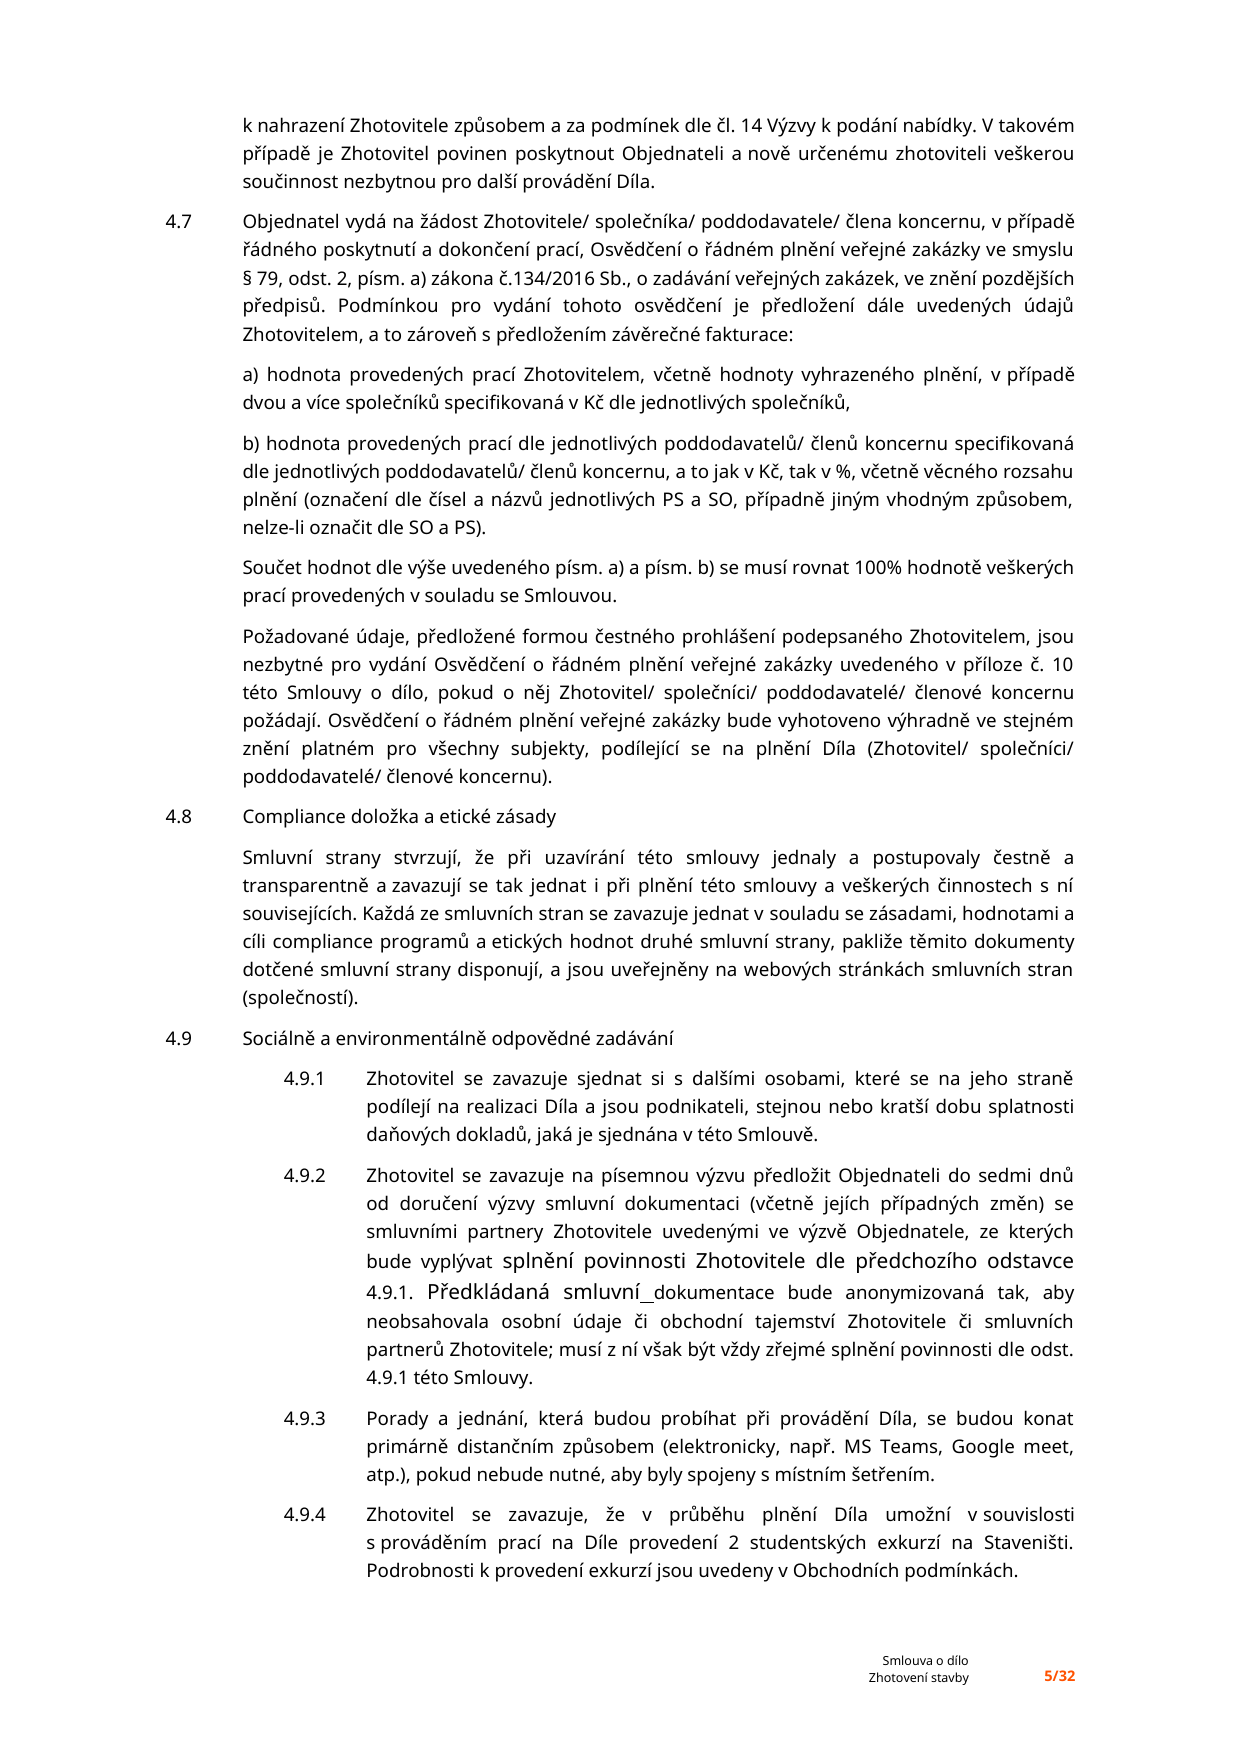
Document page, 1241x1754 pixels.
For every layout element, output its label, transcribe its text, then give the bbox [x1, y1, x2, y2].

list Zhotovitel se zavazuje na písemnou výzvu předložit Objednateli do sedmi dnů od doručení výzvy smluvní dokumentaci (včetně jejích případných změn) se smluvními partnery Zhotovitele uvedenými ve výzvě Objednatele, ze kterých bude vyplývat splnění povinnosti Zhotovitele dle předchozího odstavce 4.9.1. Předkládaná smluvní dokumentace bude anonymizovaná tak, aby neobsahovala osobní údaje či obchodní tajemství Zhotovitele či smluvních partnerů Zhotovitele; musí z ní však být vždy zřejmé splnění povinnosti dle odst. 4.9.1 této Smlouvy. [283, 1162, 1075, 1390]
text Compliance doložka a etické zásady [165, 804, 1075, 829]
list Smluvní strany stvrzují, že při uzavírání této smlouvy jednaly a postupovaly čestně a transparentně a zavazují se tak jednat i při plnění této smlouvy a veškerých činnostech s ní souvisejících. Každá ze smluvních stran se zavazuje jednat v souladu se zásadami, hodnotami a cíli compliance programů a etických hodnot druhé smluvní strany, pakliže těmito dokumenty dotčené smluvní strany disponují, a jsou uveřejněny na webových stránkách smluvních stran (společností). [242, 844, 1075, 1010]
list b) hodnota provedených prací dle jednotlivých poddodavatelů/ členů koncernu specifikovaná dle jednotlivých poddodavatelů/ členů koncernu, a to jak v Kč, tak v %, včetně věcného rozsahu plnění (označení dle čísel a názvů jednotlivých PS a SO, případně jiným vhodným způsobem, nelze-li označit dle SO a PS). [242, 430, 1075, 539]
list Součet hodnot dle výše uvedeného písm. a) a písm. b) se musí rovnat 100% hodnotě veškerých prací provedených v souladu se Smlouvou. [242, 554, 1075, 608]
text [165, 112, 1075, 194]
list Sociálně a environmentálně odpovědné zadávání [165, 1025, 1075, 1050]
text Objednatel vydá na žádost Zhotovitele/ společníka/ poddodavatele/ člena koncernu, v případě řádného poskytnutí a dokončení prací, Osvědčení o řádném plnění veřejné zakázky ve smyslu § 79, odst. 2, písm. a) zákona č.134/2016 Sb., o zadávání veřejných zakázek, ve znění pozdějších předpisů. Podmínkou pro vydání tohoto osvědčení je předložení dále uvedených údajů Zhotovitelem, a to zároveň s předložením závěrečné fakturace: [165, 209, 1075, 346]
list Zhotovitel se zavazuje, že v průběhu plnění Díla umožní v souvislosti s prováděním prací na Díle provedení 2 studentských exkurzí na Staveništi. Podrobnosti k provedení exkurzí jsou uvedeny v Obchodních podmínkách. [283, 1502, 1075, 1583]
list Zhotovitel se zavazuje sjednat si s dalšími osobami, které se na jeho straně podílejí na realizaci Díla a jsou podnikateli, stejnou nebo kratší dobu splatnosti daňových dokladů, jaká je sjednána v této Smlouvě. [283, 1065, 1075, 1147]
list Porady a jednání, která budou probíhat při provádění Díla, se budou konat primárně distančním způsobem (elektronicky, např. MS Teams, Google meet, atp.), pokud nebude nutné, aby byly spojeny s místním šetřením. [283, 1405, 1075, 1487]
list Požadované údaje, předložené formou čestného prohlášení podepsaného Zhotovitelem, jsou nezbytné pro vydání Osvědčení o řádném plnění veřejné zakázky uvedeného v příloze č. 10 této Smlouvy o dílo, pokud o něj Zhotovitel/ společníci/ poddodavatelé/ členové koncernu požádají. Osvědčení o řádném plnění veřejné zakázky bude vyhotoveno výhradně ve stejném znění platném pro všechny subjekty, podílející se na plnění Díla (Zhotovitel/ společníci/ poddodavatelé/ členové koncernu). [242, 623, 1075, 789]
list a) hodnota provedených prací Zhotovitelem, včetně hodnoty vyhrazeného plnění, v případě dvou a více společníků specifikovaná v Kč dle jednotlivých společníků, [242, 361, 1075, 415]
